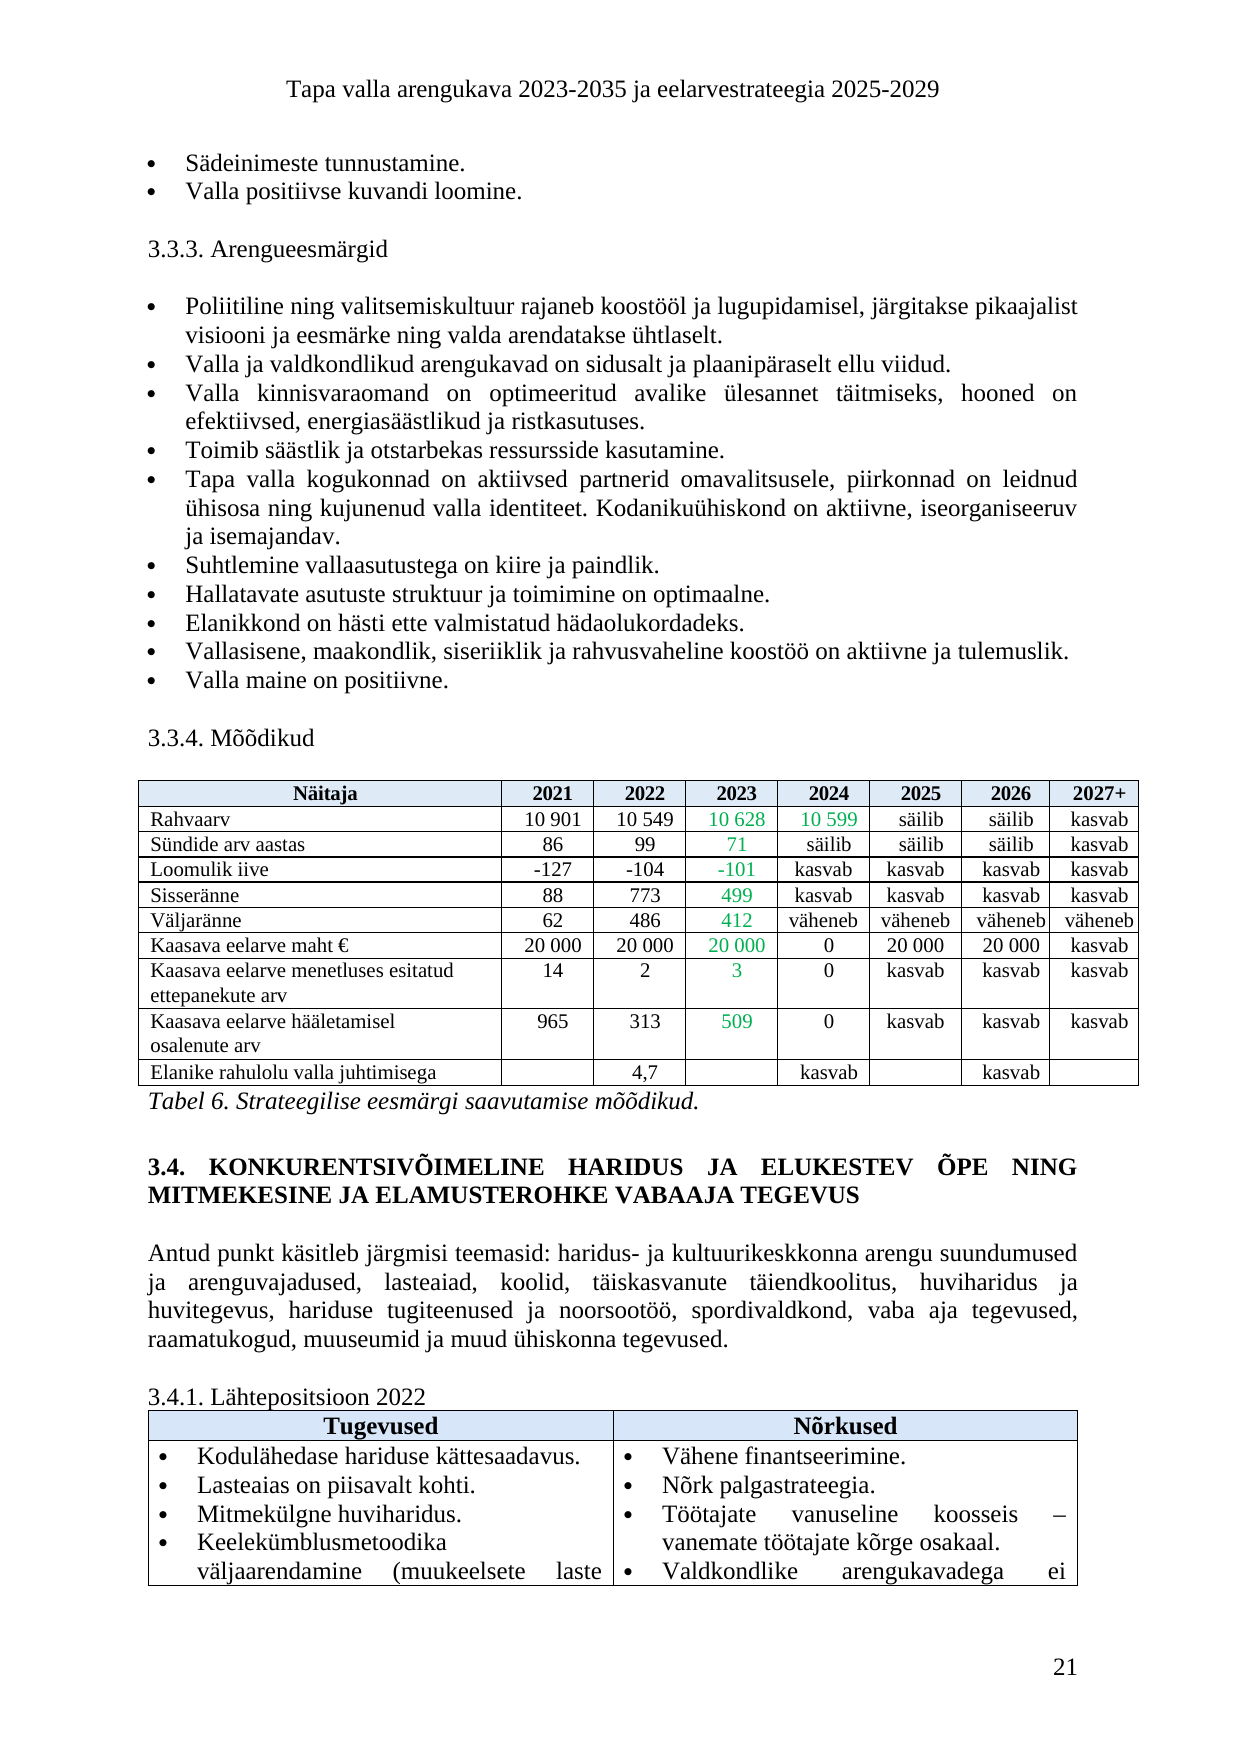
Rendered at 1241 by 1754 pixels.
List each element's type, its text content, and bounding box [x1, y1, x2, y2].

table_cell kasvab [870, 858, 961, 881]
subtitle 3.4. KONKURENTSIVÕIMELINE HARIDUS JA ELUKESTEV ÕPE NING MITMEKESINE JA ELAMUSTEROHKE VABAAJA TEGEVUS [148, 1152, 1078, 1209]
table_header Näitaja [139, 781, 501, 806]
table_cell [870, 1060, 961, 1085]
table_cell kasvab [962, 959, 1049, 1008]
table_cell säilib [870, 807, 961, 831]
table_cell säilib [962, 832, 1049, 856]
table_cell 14 [502, 959, 593, 1008]
table_cell Rahvaarv [139, 807, 501, 831]
table_cell 0 [778, 933, 869, 957]
list Toimib säästlik ja otstarbekas ressursside kasutamine. [148, 435, 1078, 464]
table_cell Loomulik iive [139, 858, 501, 881]
table_cell kasvab [870, 883, 961, 907]
table_cell Kaasava eelarve menetluses esitatud ettepanekute arv [139, 959, 501, 1008]
table_cell 0 [778, 1009, 869, 1059]
table_cell väheneb [778, 908, 869, 932]
table_cell 412 [686, 908, 777, 932]
table_cell 0 [778, 959, 869, 1008]
table_cell kasvab [1050, 807, 1138, 831]
table_header Nõrkused [614, 1411, 1077, 1440]
subtitle 3.3.3. Arengueesmärgid [148, 234, 1078, 263]
table_cell kasvab [1050, 883, 1138, 907]
table_cell 486 [594, 908, 685, 932]
table_cell säilib [870, 832, 961, 856]
table_cell 10 901 [502, 807, 593, 831]
table_cell kasvab [778, 858, 869, 881]
table_header 2023 [686, 781, 777, 806]
table_header 2024 [778, 781, 869, 806]
table_cell 3 [686, 959, 777, 1008]
table_cell kasvab [962, 1009, 1049, 1059]
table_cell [149, 1441, 613, 1585]
list Suhtlemine vallaasutustega on kiire ja paindlik. [148, 550, 1078, 579]
list Hallatavate asutuste struktuur ja toimimine on optimaalne. [148, 579, 1078, 608]
table_cell 499 [686, 883, 777, 907]
table_cell kasvab [962, 1060, 1049, 1085]
table_cell 509 [686, 1009, 777, 1059]
list Vallasisene, maakondlik, siseriiklik ja rahvusvaheline koostöö on aktiivne ja tulemuslik. [148, 636, 1078, 665]
table_header 2027+ [1050, 781, 1138, 806]
table_cell 20 000 [502, 933, 593, 957]
list Sädeinimeste tunnustamine. [148, 148, 1078, 176]
table_cell -104 [594, 858, 685, 881]
table_cell 71 [686, 832, 777, 856]
table_cell 2 [594, 959, 685, 1008]
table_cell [614, 1441, 1077, 1585]
list Tapa valla kogukonnad on aktiivsed partnerid omavalitsusele, piirkonnad on leidnud ühisosa ning kujunenud valla identiteet. Kodanikuühiskond on aktiivne, iseorganiseeruv ja isemajandav. [148, 464, 1078, 550]
table_cell kasvab [1050, 959, 1138, 1008]
text Antud punkt käsitleb järgmisi teemasid: haridus- ja kultuurikeskkonna arengu suundumused ja arenguvajadused, lasteaiad, koolid, täiskasvanute täiendkoolitus, huviharidus ja huvitegevus, hariduse tugiteenused ja noorsootöö, spordivaldkond, vaba aja tegevused, raamatukogud, muuseumid ja muud ühiskonna tegevused. [148, 1238, 1078, 1353]
table_cell Elanike rahulolu valla juhtimisega [139, 1060, 501, 1085]
table_cell 20 000 [594, 933, 685, 957]
list Valla maine on positiivne. [148, 665, 1078, 694]
table_cell 20 000 [870, 933, 961, 957]
table_cell 313 [594, 1009, 685, 1059]
table_cell -101 [686, 858, 777, 881]
table_cell kasvab [778, 1060, 869, 1085]
table_cell -127 [502, 858, 593, 881]
table_cell Kaasava eelarve maht € [139, 933, 501, 957]
table_cell väheneb [870, 908, 961, 932]
table_header 2021 [502, 781, 593, 806]
table_cell väheneb [1050, 908, 1138, 932]
table_cell 20 000 [962, 933, 1049, 957]
table_cell säilib [778, 832, 869, 856]
table_cell 10 549 [594, 807, 685, 831]
table_cell 965 [502, 1009, 593, 1059]
table_cell kasvab [778, 883, 869, 907]
table_cell 62 [502, 908, 593, 932]
list Valla kinnisvaraomand on optimeeritud avalike ülesannet täitmiseks, hooned on efektiivsed, energiasäästlikud ja ristkasutuses. [148, 378, 1078, 435]
table_cell 86 [502, 832, 593, 856]
table_cell Sisseränne [139, 883, 501, 907]
table_cell 10 628 [686, 807, 777, 831]
table_cell kasvab [870, 1009, 961, 1059]
table_cell säilib [962, 807, 1049, 831]
text Tabel 6. Strateegilise eesmärgi saavutamise mõõdikud. [148, 1086, 1078, 1114]
table_cell 20 000 [686, 933, 777, 957]
table_cell kasvab [1050, 1009, 1138, 1059]
table_cell 88 [502, 883, 593, 907]
table_cell 99 [594, 832, 685, 856]
table_cell 773 [594, 883, 685, 907]
table_cell kasvab [1050, 933, 1138, 957]
subtitle 3.3.4. Mõõdikud [148, 723, 1078, 751]
table_cell 4,7 [594, 1060, 685, 1085]
table_cell kasvab [1050, 832, 1138, 856]
table_cell Väljaränne [139, 908, 501, 932]
table_cell Sündide arv aastas [139, 832, 501, 856]
table_cell [502, 1060, 593, 1085]
table_cell kasvab [870, 959, 961, 1008]
table_cell kasvab [962, 883, 1049, 907]
table_cell Kaasava eelarve hääletamisel osalenute arv [139, 1009, 501, 1059]
table_header 2022 [594, 781, 685, 806]
table_cell [1050, 1060, 1138, 1085]
table_cell [686, 1060, 777, 1085]
table_cell 10 599 [778, 807, 869, 831]
subtitle 3.4.1. Lähtepositsioon 2022 [148, 1382, 1078, 1410]
list Poliitiline ning valitsemiskultuur rajaneb koostööl ja lugupidamisel, järgitakse pikaajalist visiooni ja eesmärke ning valda arendatakse ühtlaselt. [148, 291, 1078, 349]
list Valla positiivse kuvandi loomine. [148, 176, 1078, 205]
table_header 2026 [962, 781, 1049, 806]
table_header Tugevused [149, 1411, 613, 1440]
table_header 2025 [870, 781, 961, 806]
table_cell kasvab [962, 858, 1049, 881]
table_cell väheneb [962, 908, 1049, 932]
list Elanikkond on hästi ette valmistatud hädaolukordadeks. [148, 608, 1078, 636]
table_cell kasvab [1050, 858, 1138, 881]
list Valla ja valdkondlikud arengukavad on sidusalt ja plaanipäraselt ellu viidud. [148, 349, 1078, 378]
